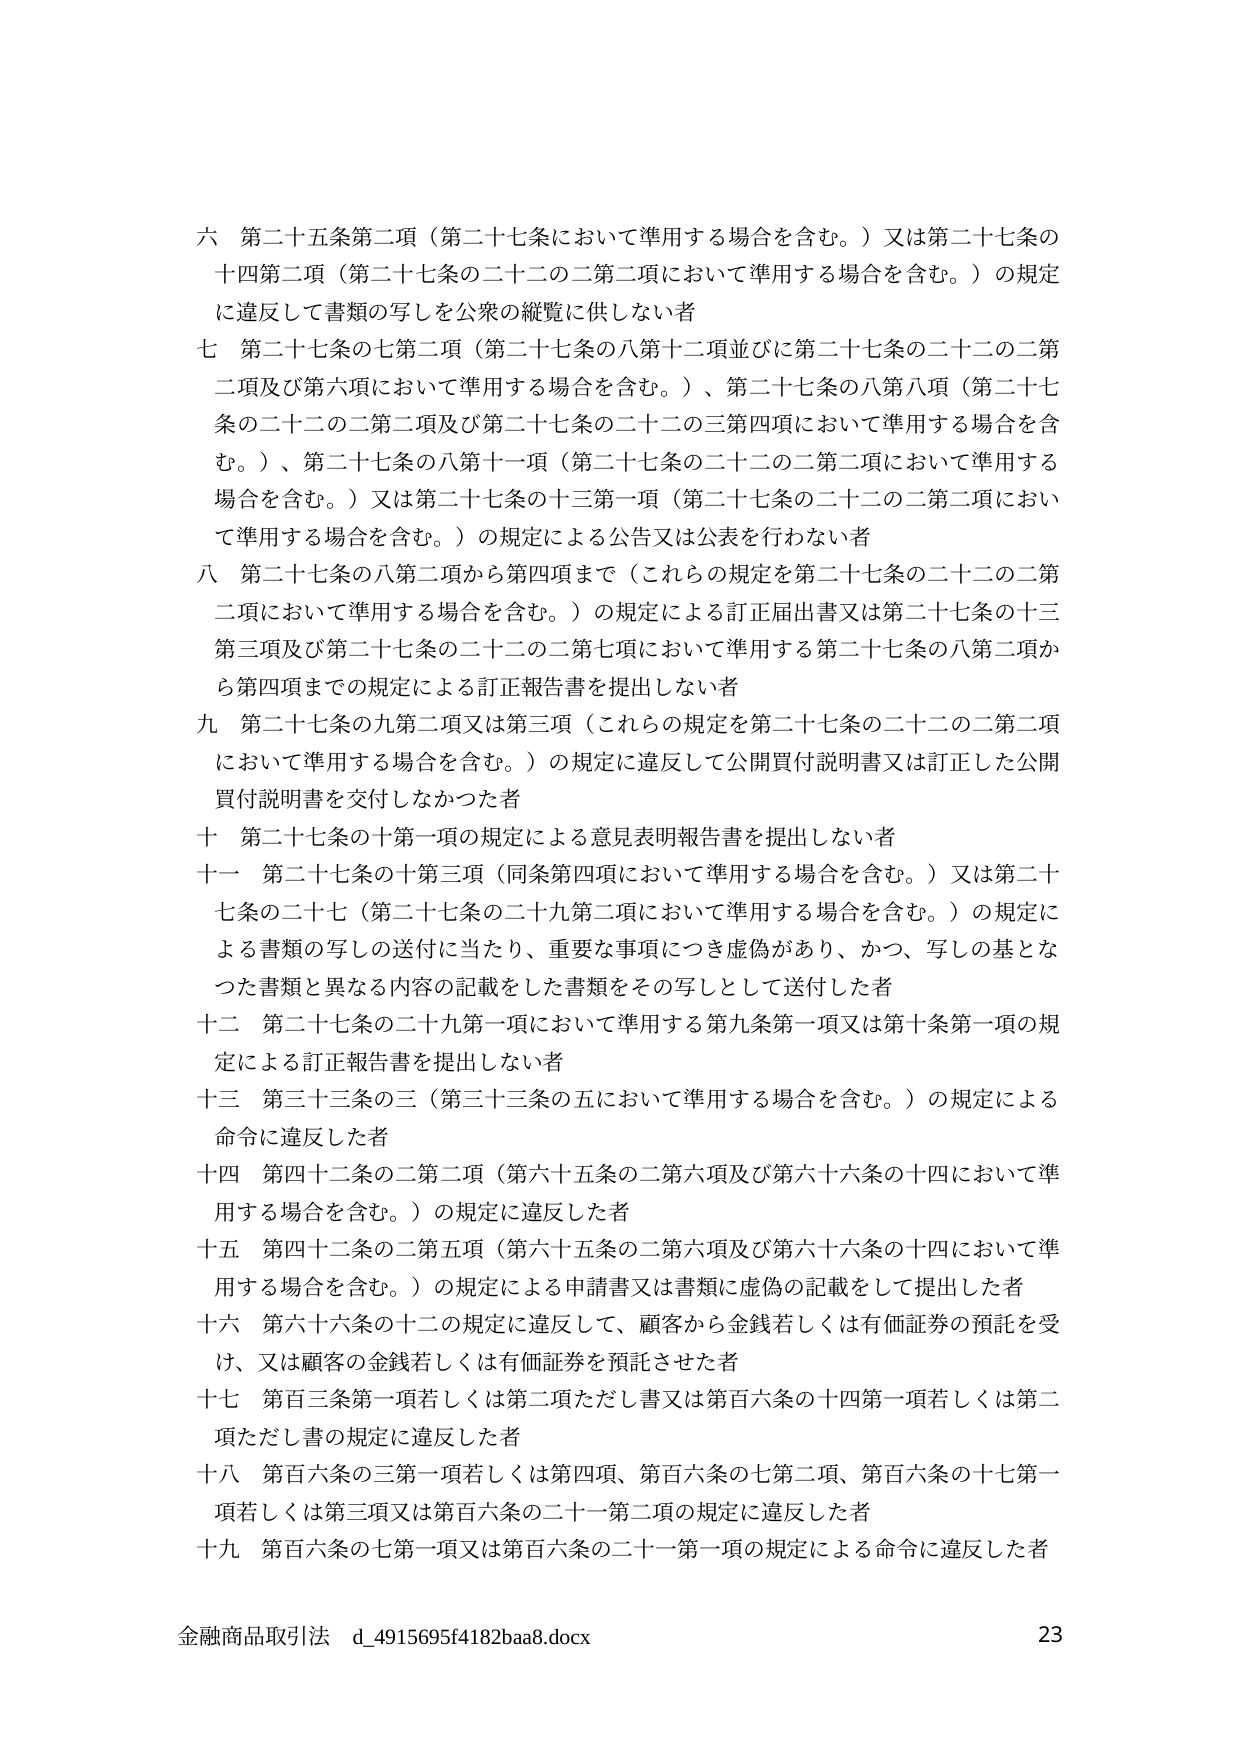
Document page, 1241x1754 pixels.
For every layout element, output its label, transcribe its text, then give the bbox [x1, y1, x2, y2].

text 十九 第百六条の七第一項又は第百六条の二十一第一項の規定による命令に違反した者 [196, 1529, 1063, 1567]
text 十七 第百三条第一項若しくは第二項ただし書又は第百六条の十四第一項若しくは第二項ただし書の規定に違反した者 [196, 1379, 1063, 1454]
text 十六 第六十六条の十二の規定に違反して、顧客から金銭若しくは有価証券の預託を受け、又は顧客の金銭若しくは有価証券を預託させた者 [196, 1304, 1063, 1379]
text 七 第二十七条の七第二項（第二十七条の八第十二項並びに第二十七条の二十二の二第二項及び第六項において準用する場合を含む。）、第二十七条の八第八項（第二十七条の二十二の二第二項及び第二十七条の二十二の三第四項において準用する場合を含む。）、第二十七条の八第十一項（第二十七条の二十二の二第二項において準用する場合を含む。）又は第二十七条の十三第一項（第二十七条の二十二の二第二項において準用する場合を含む。）の規定による公告又は公表を行わない者 [196, 329, 1063, 554]
text 六 第二十五条第二項（第二十七条において準用する場合を含む。）又は第二十七条の十四第二項（第二十七条の二十二の二第二項において準用する場合を含む。）の規定に違反して書類の写しを公衆の縦覧に供しない者 [196, 217, 1063, 329]
text 十 第二十七条の十第一項の規定による意見表明報告書を提出しない者 [196, 817, 1063, 854]
text 十二 第二十七条の二十九第一項において準用する第九条第一項又は第十条第一項の規定による訂正報告書を提出しない者 [196, 1004, 1063, 1079]
text 十四 第四十二条の二第二項（第六十五条の二第六項及び第六十六条の十四において準用する場合を含む。）の規定に違反した者 [196, 1154, 1063, 1229]
text 十三 第三十三条の三（第三十三条の五において準用する場合を含む。）の規定による命令に違反した者 [196, 1079, 1063, 1154]
text 十五 第四十二条の二第五項（第六十五条の二第六項及び第六十六条の十四において準用する場合を含む。）の規定による申請書又は書類に虚偽の記載をして提出した者 [196, 1229, 1063, 1304]
text 十一 第二十七条の十第三項（同条第四項において準用する場合を含む。）又は第二十七条の二十七（第二十七条の二十九第二項において準用する場合を含む。）の規定による書類の写しの送付に当たり、重要な事項につき虚偽があり、かつ、写しの基となつた書類と異なる内容の記載をした書類をその写しとして送付した者 [196, 854, 1063, 1004]
text 九 第二十七条の九第二項又は第三項（これらの規定を第二十七条の二十二の二第二項において準用する場合を含む。）の規定に違反して公開買付説明書又は訂正した公開買付説明書を交付しなかつた者 [196, 704, 1063, 817]
text 十八 第百六条の三第一項若しくは第四項、第百六条の七第二項、第百六条の十七第一項若しくは第三項又は第百六条の二十一第二項の規定に違反した者 [196, 1454, 1063, 1529]
text 八 第二十七条の八第二項から第四項まで（これらの規定を第二十七条の二十二の二第二項において準用する場合を含む。）の規定による訂正届出書又は第二十七条の十三第三項及び第二十七条の二十二の二第七項において準用する第二十七条の八第二項から第四項までの規定による訂正報告書を提出しない者 [196, 554, 1063, 704]
